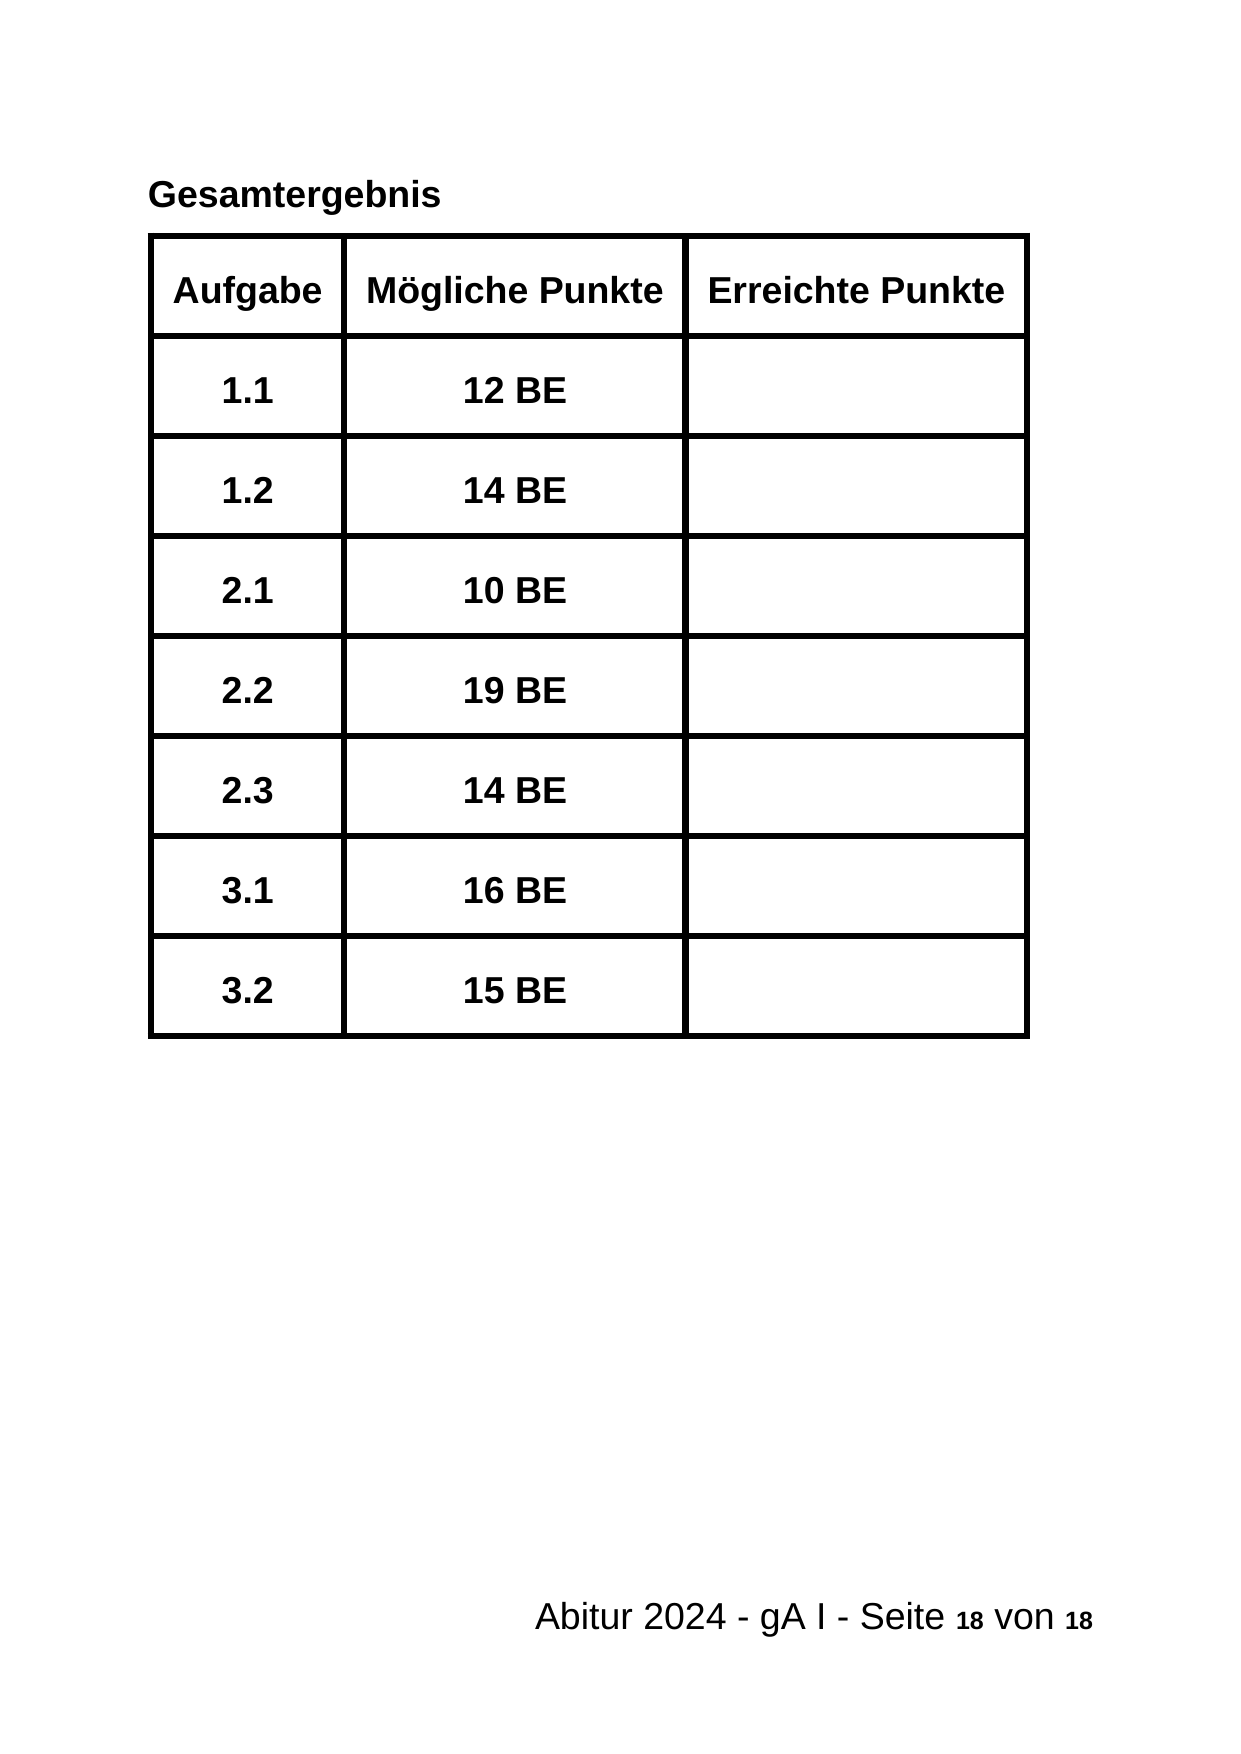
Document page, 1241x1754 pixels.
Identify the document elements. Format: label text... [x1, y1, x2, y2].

table_cell [689, 339, 1024, 433]
table_cell 3.1 [154, 839, 341, 933]
table_cell 15 BE [347, 939, 682, 1033]
table_cell [689, 739, 1024, 833]
table_cell 3.2 [154, 939, 341, 1033]
table_cell 12 BE [347, 339, 682, 433]
table_cell 2.1 [154, 539, 341, 633]
subtitle Gesamtergebnis [148, 173, 1093, 216]
table_cell [689, 839, 1024, 933]
table_header Aufgabe [154, 239, 341, 333]
table_cell 1.2 [154, 439, 341, 533]
table_header Erreichte Punkte [689, 239, 1024, 333]
table_cell [689, 439, 1024, 533]
table_cell 2.2 [154, 639, 341, 733]
table_cell 14 BE [347, 739, 682, 833]
table_cell 16 BE [347, 839, 682, 933]
table_cell [689, 539, 1024, 633]
table_cell 19 BE [347, 639, 682, 733]
table_cell 10 BE [347, 539, 682, 633]
table_cell 1.1 [154, 339, 341, 433]
table_header Mögliche Punkte [347, 239, 682, 333]
table_cell 2.3 [154, 739, 341, 833]
table_cell 14 BE [347, 439, 682, 533]
table_cell [689, 639, 1024, 733]
table_cell [689, 939, 1024, 1033]
